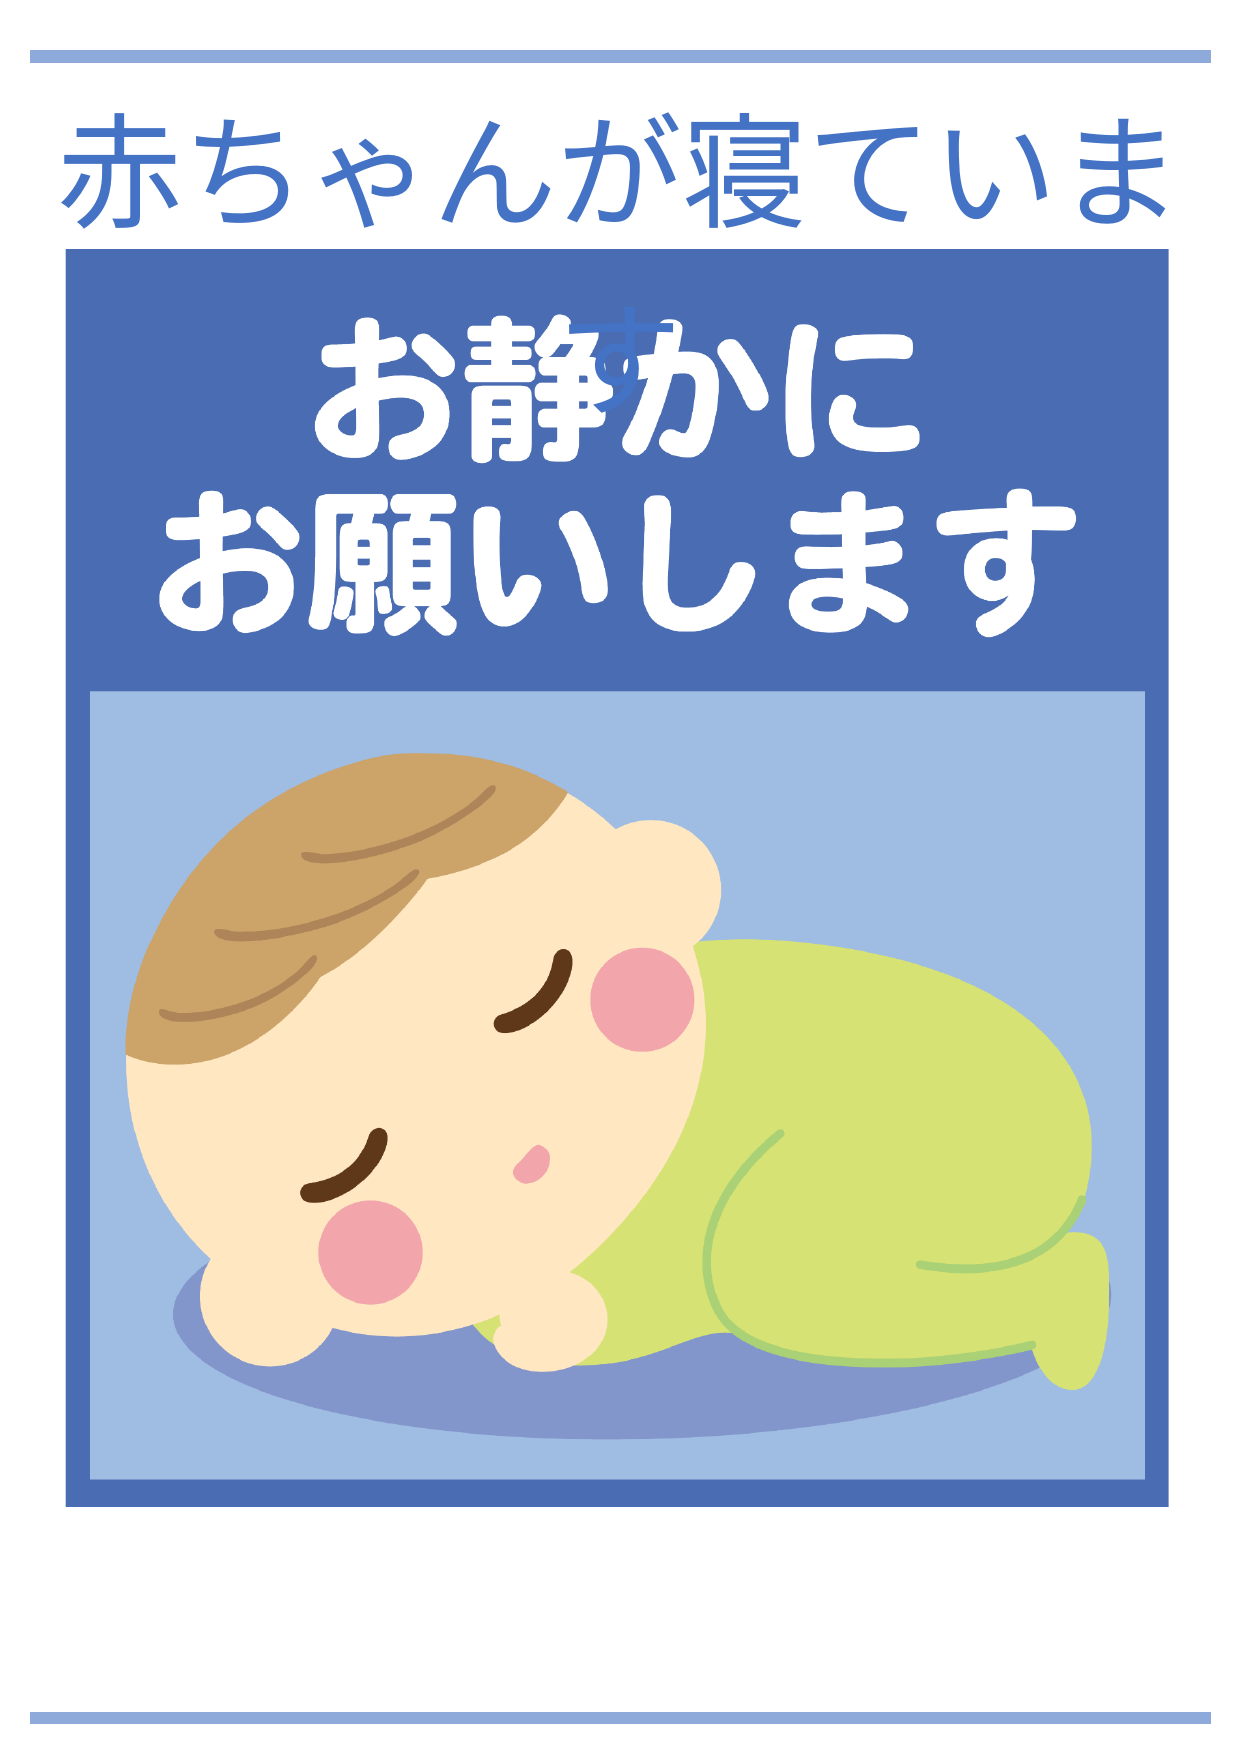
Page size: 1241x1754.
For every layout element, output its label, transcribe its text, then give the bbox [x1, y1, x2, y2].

picture [65, 446, 1169, 1507]
text 赤ちゃんが寝ています [29, 71, 1211, 446]
